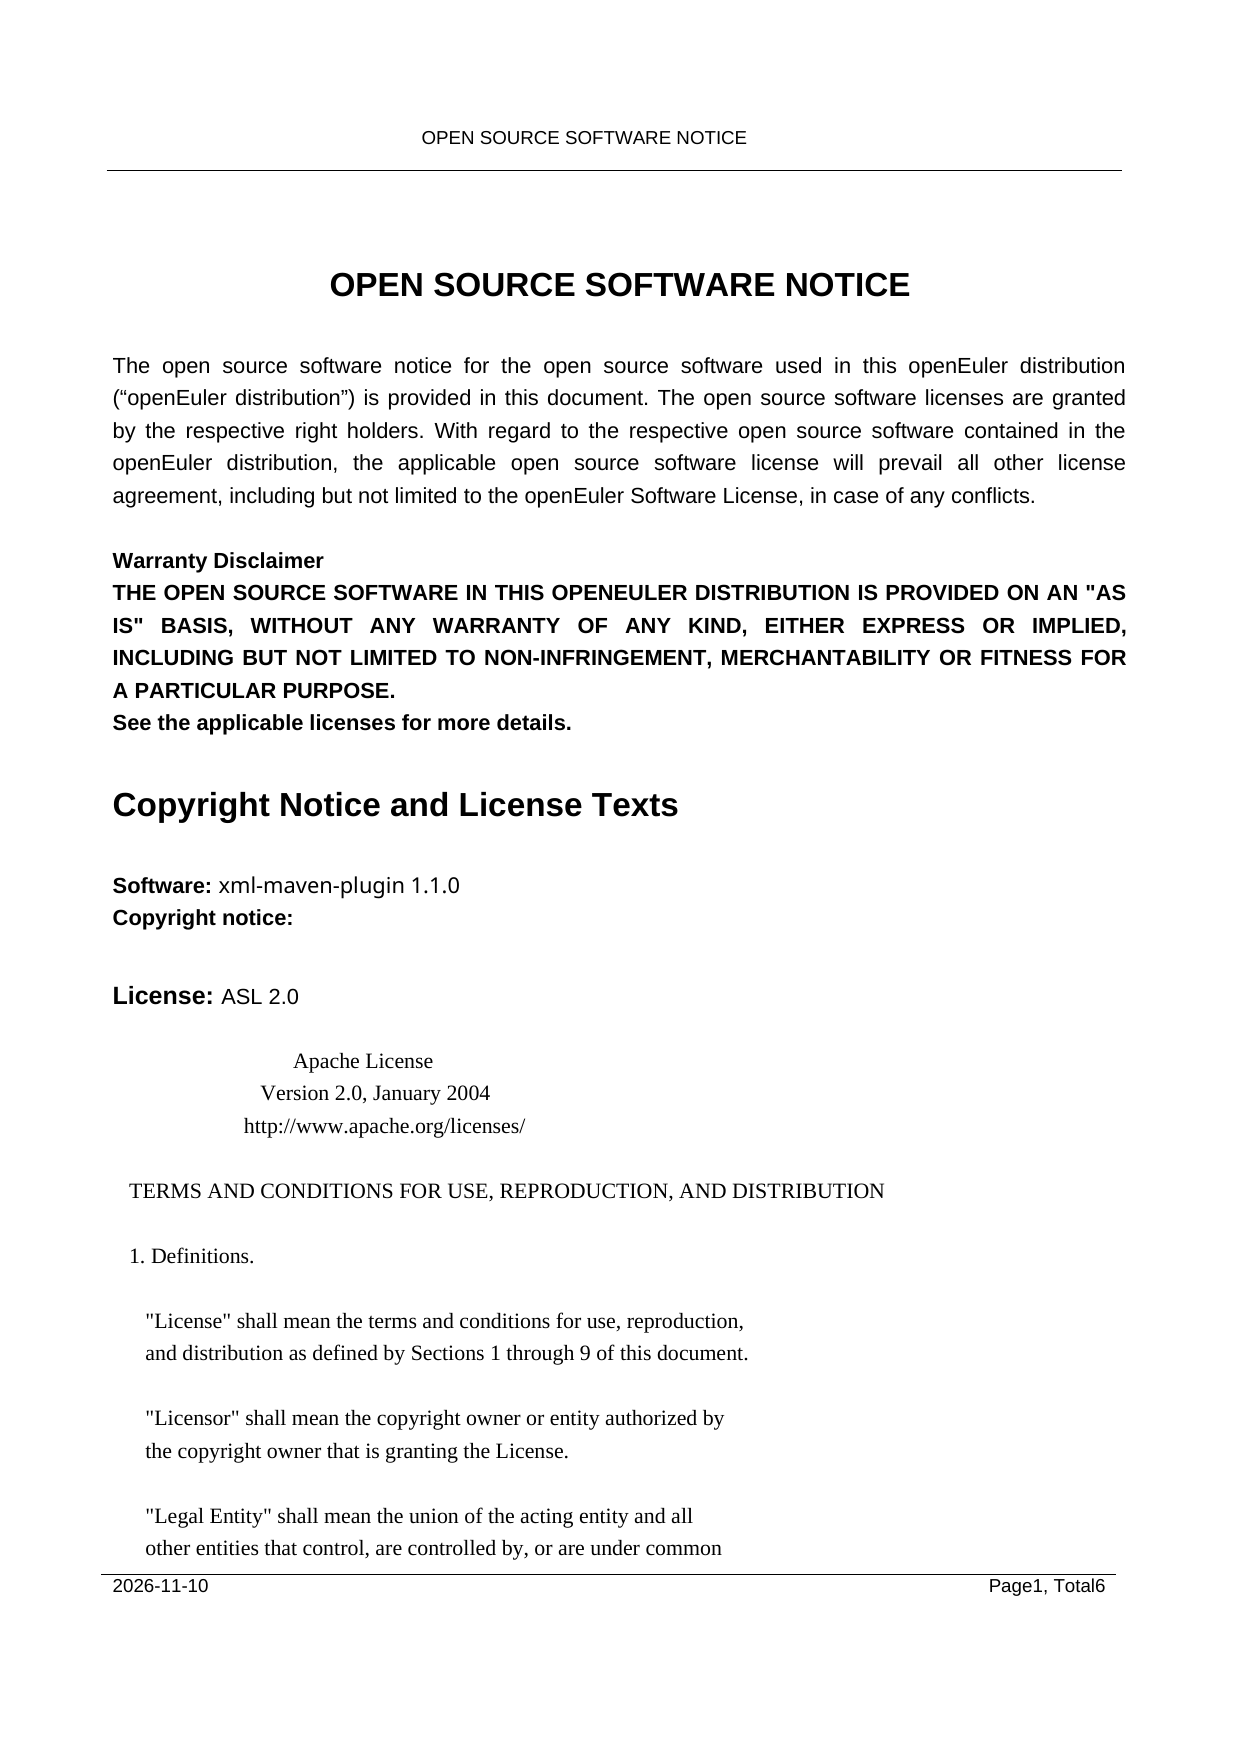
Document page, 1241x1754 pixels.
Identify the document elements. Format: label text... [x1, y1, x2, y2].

text License: ASL 2.0 [112, 979, 1128, 1012]
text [112, 1012, 1128, 1564]
title Software: xml-maven-plugin 1.1.0 [112, 869, 1128, 901]
text OPEN SOURCE SOFTWARE NOTICE [112, 251, 1128, 316]
text The open source software notice for the open source software used in this openEuler distribution (“openEuler distribution”) is provided in this document. The open source software licenses are granted by the respective right holders. With regard to the respective open source software contained in the openEuler distribution, the applicable open source software license will prevail all other license agreement, including but not limited to the openEuler Software License, in case of any conflicts. [112, 349, 1128, 511]
text Copyright notice: [112, 901, 1128, 934]
text Warranty Disclaimer [112, 544, 1128, 576]
text THE OPEN SOURCE SOFTWARE IN THIS OPENEULER DISTRIBUTION IS PROVIDED ON AN "AS IS" BASIS, WITHOUT ANY WARRANTY OF ANY KIND, EITHER EXPRESS OR IMPLIED, INCLUDING BUT NOT LIMITED TO NON-INFRINGEMENT, MERCHANTABILITY OR FITNESS FOR A PARTICULAR PURPOSE. See the applicable licenses for more details. [112, 576, 1128, 739]
text Copyright Notice and License Texts [112, 771, 1128, 836]
